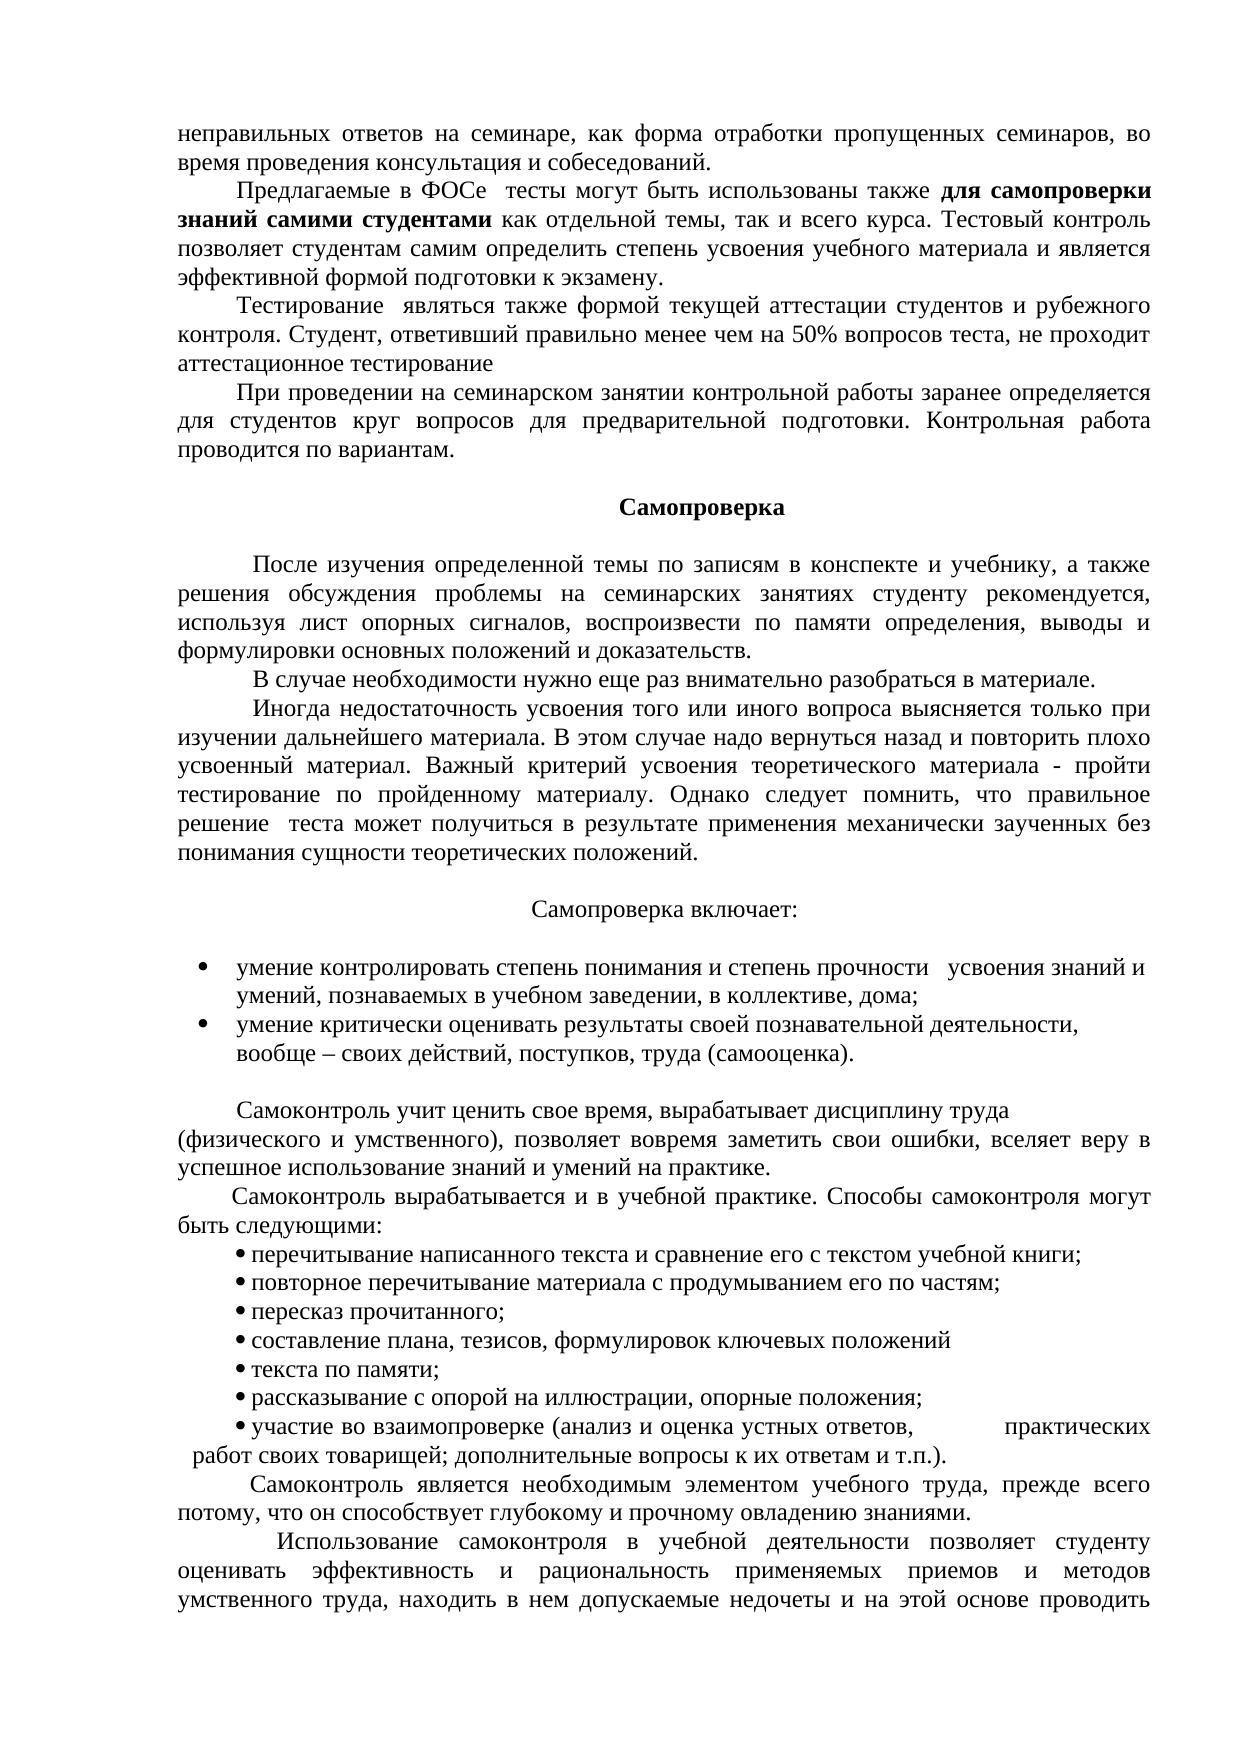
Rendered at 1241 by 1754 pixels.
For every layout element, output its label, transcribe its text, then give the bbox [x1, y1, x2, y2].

list повторное перечитывание материала с продумыванием его по частям; [192, 1267, 1152, 1296]
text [177, 118, 1152, 176]
text Иногда недостаточность усвоения того или иного вопроса выясняется только при изучении дальнейшего материала. В этом случае надо вернуться назад и повторить плохо усвоенный материал. Важный критерий усвоения теоретического материала - пройти тестирование по пройденному материалу. Однако следует помнить, что правильное решение теста может получиться в результате применения механически заученных без понимания сущности теоретических положений. [177, 693, 1152, 866]
text Тестирование являться также формой текущей аттестации студентов и рубежного контроля. Студент, ответивший правильно менее чем на 50% вопросов теста, не проходит аттестационное тестирование [177, 291, 1152, 377]
text (физического и умственного), позволяет вовремя заметить свои ошибки, вселяет веру в успешное использование знаний и умений на практике. [177, 1124, 1152, 1181]
list текста по памяти; [192, 1354, 1152, 1382]
list умение контролировать степень понимания и степень прочности усвоения знаний и умений, познаваемых в учебном заведении, в коллективе, дома; [199, 952, 1152, 1009]
list перечитывание написанного текста и сравнение его с текстом учебной книги; [192, 1239, 1152, 1267]
list пересказ прочитанного; [192, 1296, 1152, 1325]
list умение критически оценивать результаты своей познавательной деятельности, вообще – своих действий, поступков, труда (самооценка). [199, 1009, 1152, 1067]
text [177, 1526, 1152, 1612]
text Самопроверка включает: [177, 894, 1152, 923]
text При проведении на семинарском занятии контрольной работы заранее определяется для студентов круг вопросов для предварительной подготовки. Контрольная работа проводится по вариантам. [177, 377, 1152, 463]
text Предлагаемые в ФОСе тесты могут быть использованы также для самопроверки знаний самими студентами как отдельной темы, так и всего курса. Тестовый контроль позволяет студентам самим определить степень усвоения учебного материала и является эффективной формой подготовки к экзамену. [177, 176, 1152, 291]
text Самоконтроль вырабатывается и в учебной практике. Способы самоконтроля могут быть следующими: [177, 1181, 1152, 1239]
list рассказывание с опорой на иллюстрации, опорные положения; [192, 1382, 1152, 1411]
text Самоконтроль является необходимым элементом учебного труда, прежде всего потому, что он способствует глубокому и прочному овладению знаниями. [177, 1469, 1152, 1526]
text Самопроверка [177, 492, 1152, 521]
list составление плана, тезисов, формулировок ключевых положений [192, 1325, 1152, 1354]
list участие во взаимопроверке (анализ и оценка устных ответов, практических работ своих товарищей; дополнительные вопросы к их ответам и т.п.). [192, 1411, 1152, 1469]
text В случае необходимости нужно еще раз внимательно разобраться в материале. [177, 664, 1152, 693]
text Самоконтроль учит ценить свое время, вырабатывает дисциплину труда [177, 1095, 1152, 1124]
text После изучения определенной темы по записям в конспекте и учебнику, а также решения обсуждения проблемы на семинарских занятиях студенту рекомендуется, используя лист опорных сигналов, воспроизвести по памяти определения, выводы и формулировки основных положений и доказательств. [177, 549, 1152, 664]
